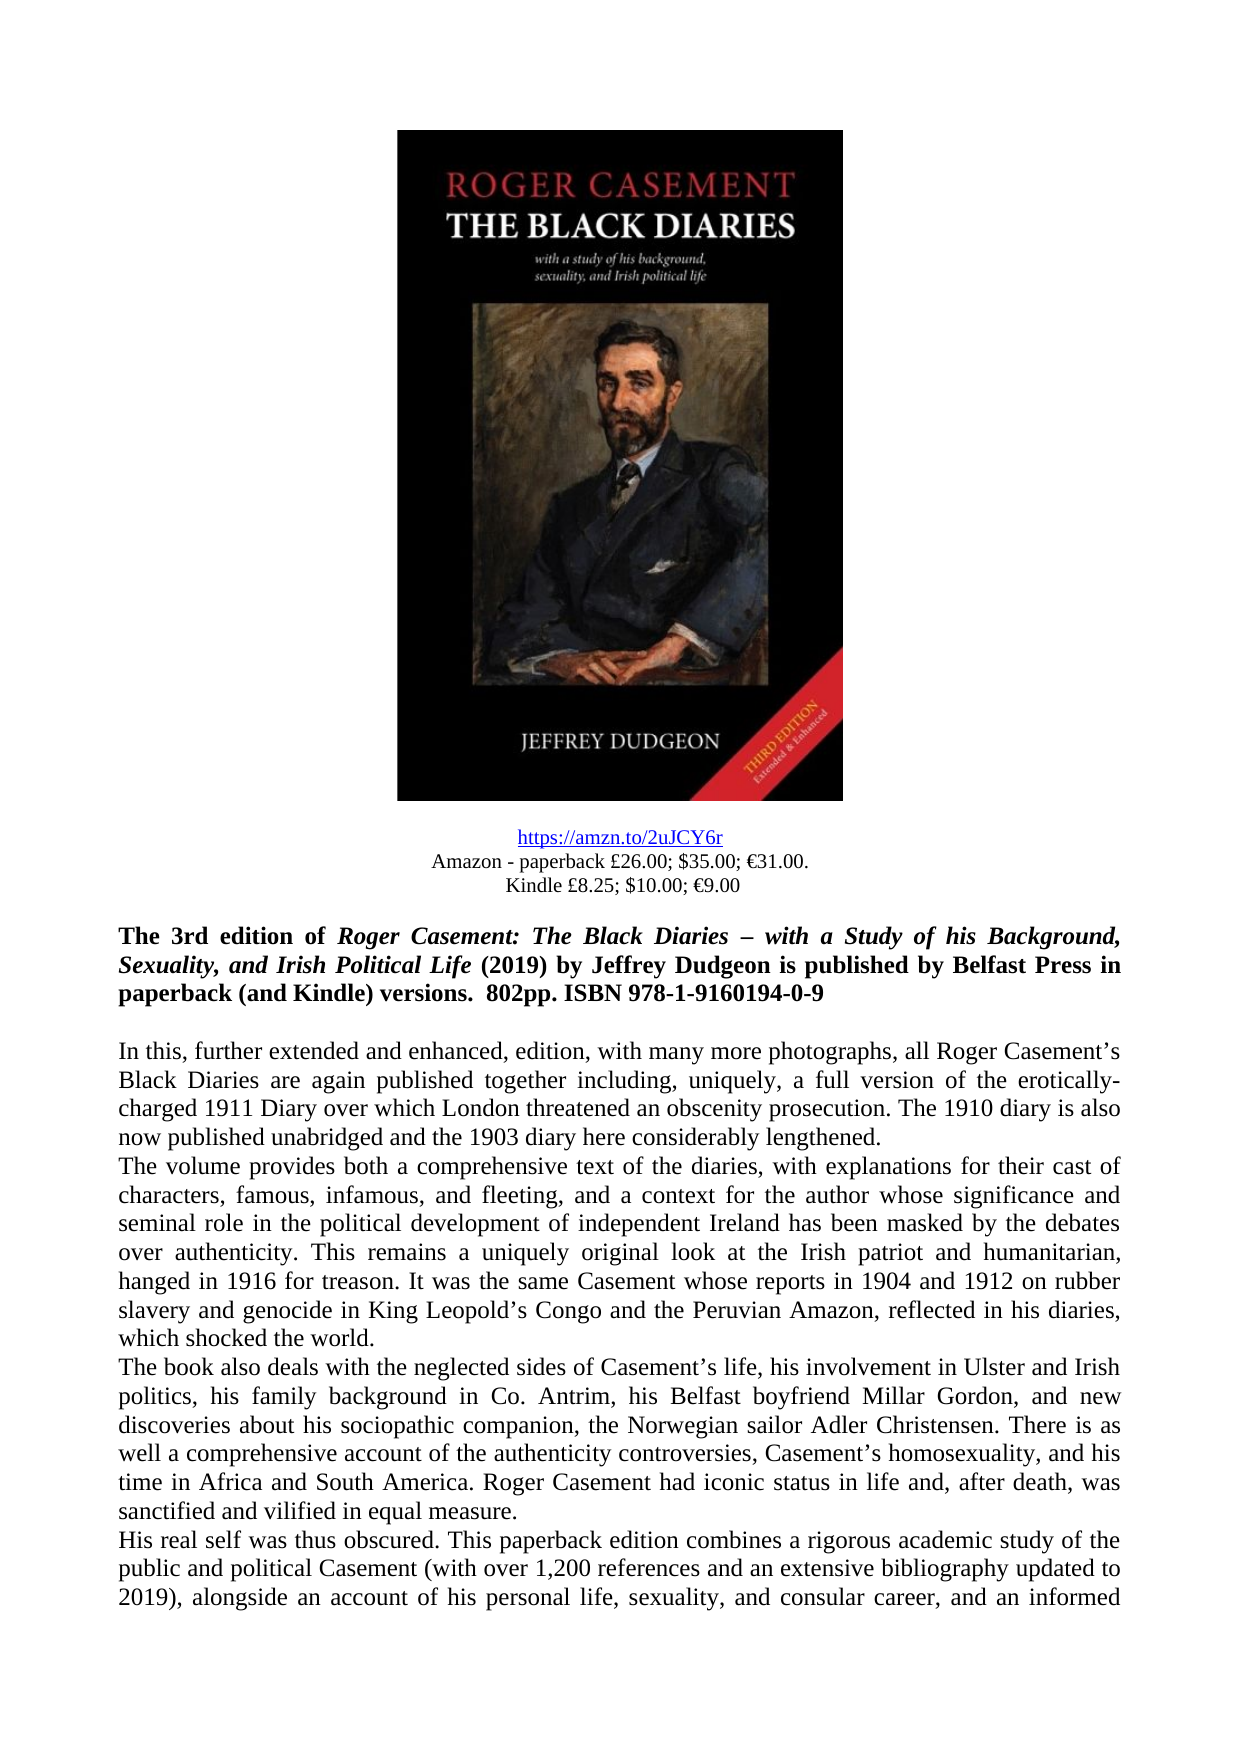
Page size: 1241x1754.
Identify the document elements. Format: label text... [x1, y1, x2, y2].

text The book also deals with the neglected sides of Casement’s life, his involvement in Ulster and Irish politics, his family background in Co. Antrim, his Belfast boyfriend Millar Gordon, and new discoveries about his sociopathic companion, the Norwegian sailor Adler Christensen. There is as well a comprehensive account of the authenticity controversies, Casement’s homosexuality, and his time in Africa and South America. Roger Casement had iconic status in life and, after death, was sanctified and vilified in equal measure. [118, 1352, 1122, 1525]
text Kindle £8.25; $10.00; €9.00 [118, 873, 1122, 897]
text In this, further extended and enhanced, edition, with many more photographs, all Roger Casement’s Black Diaries are again published together including, uniquely, a full version of the erotically-charged 1911 Diary over which London threatened an obscenity prosecution. The 1910 diary is also now published unabridged and the 1903 diary here considerably lengthened. [118, 1036, 1122, 1151]
text The 3rd edition of Roger Casement: The Black Diaries – with a Study of his Background, Sexuality, and Irish Political Life (2019) by Jeffrey Dudgeon is published by Belfast Press in paperback (and Kindle) versions. 802pp. ISBN 978-1-9160194-0-9 [118, 921, 1122, 1007]
picture [397, 130, 843, 801]
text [118, 1525, 1122, 1611]
text Amazon - paperback £26.00; $35.00; €31.00. [118, 849, 1122, 873]
text The volume provides both a comprehensive text of the diaries, with explanations for their cast of characters, famous, infamous, and fleeting, and a context for the author whose significance and seminal role in the political development of independent Ireland has been masked by the debates over authenticity. This remains a uniquely original look at the Irish patriot and humanitarian, hanged in 1916 for treason. It was the same Casement whose reports in 1904 and 1912 on rubber slavery and genocide in King Leopold’s Congo and the Peruvian Amazon, reflected in his diaries, which shocked the world. [118, 1151, 1122, 1352]
text https://amzn.to/2uJCY6r [118, 825, 1122, 849]
